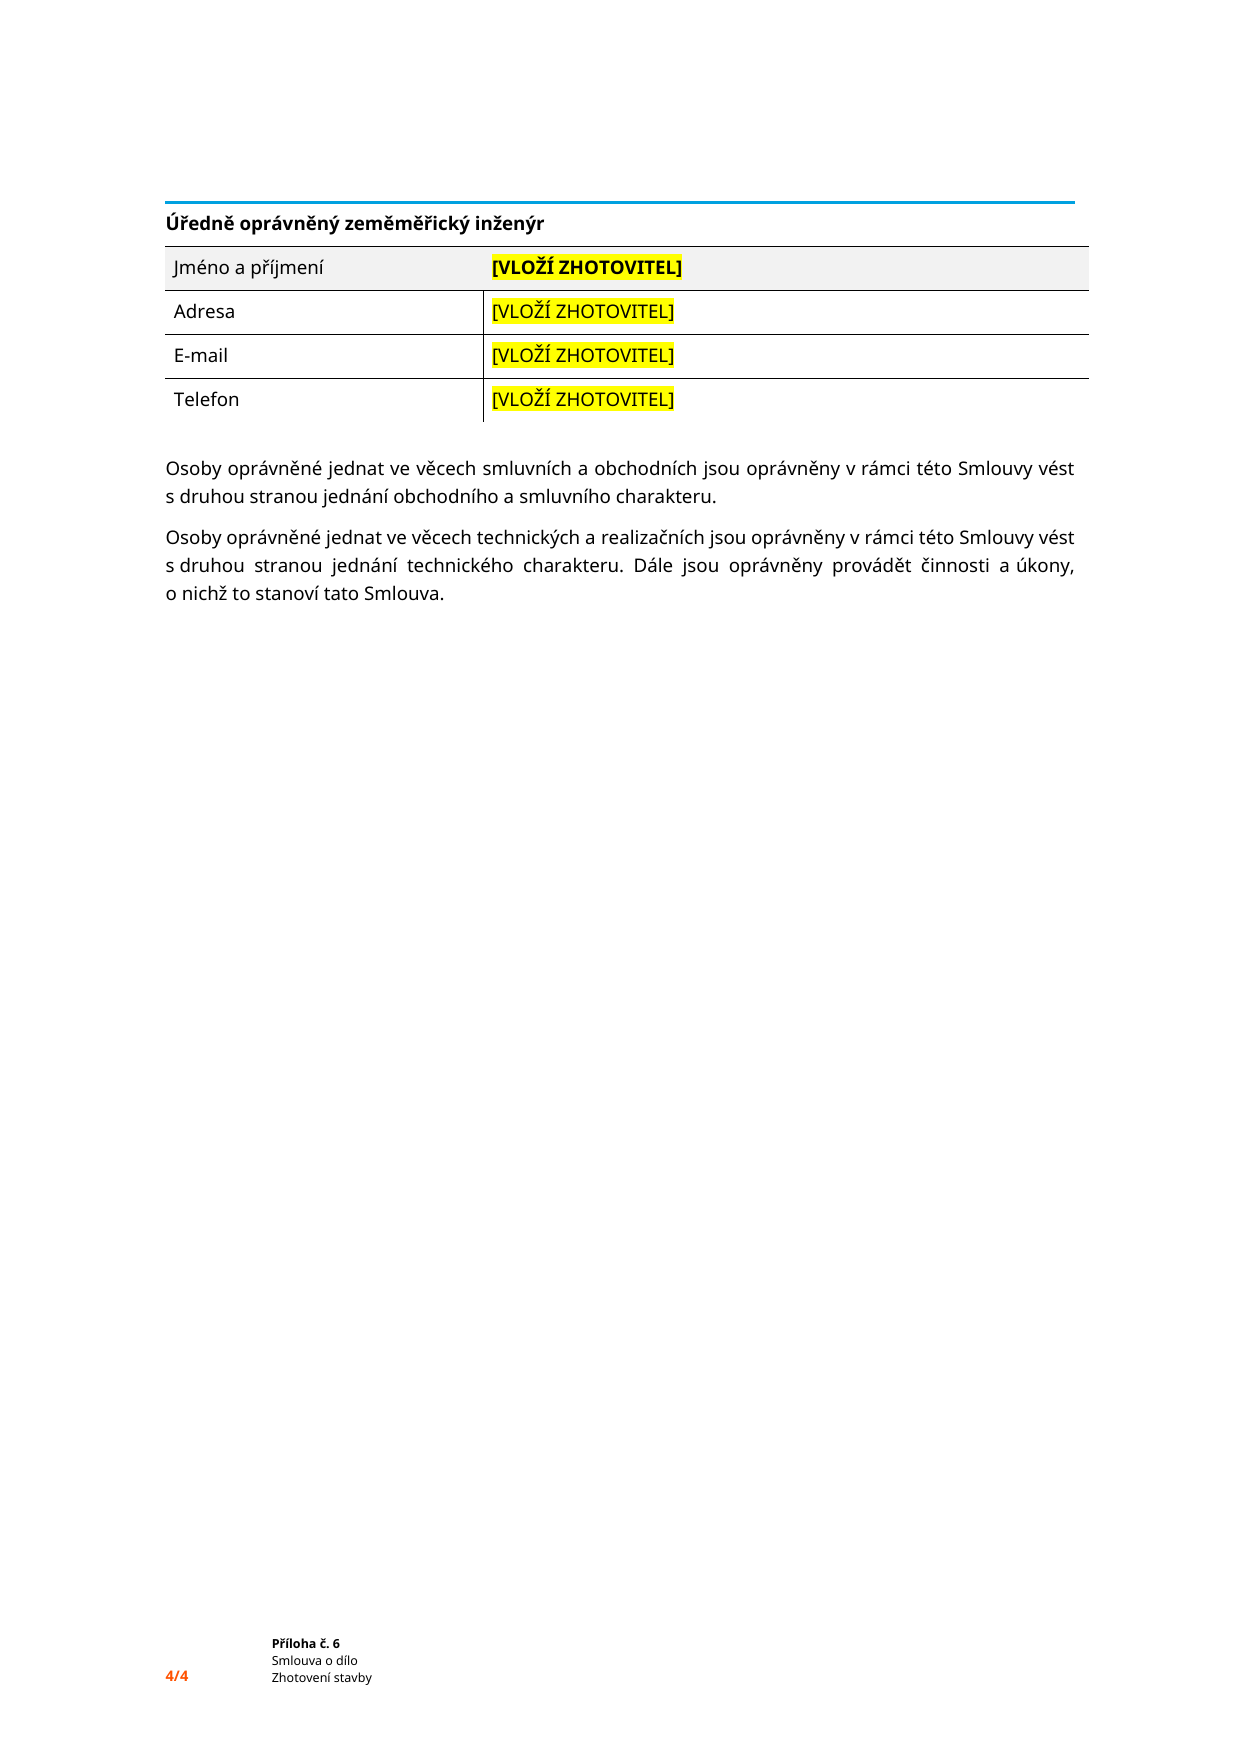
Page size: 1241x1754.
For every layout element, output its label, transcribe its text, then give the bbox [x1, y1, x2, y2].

text Úředně oprávněný zeměměřický inženýr [165, 204, 1075, 236]
table_cell Adresa [165, 291, 483, 334]
table_cell Telefon [165, 379, 483, 422]
text Osoby oprávněné jednat ve věcech smluvních a obchodních jsou oprávněny v rámci této Smlouvy vést s druhou stranou jednání obchodního a smluvního charakteru. [165, 455, 1075, 509]
table_cell E-mail [165, 335, 483, 378]
table_header [VLOŽÍ ZHOTOVITEL] [484, 247, 1089, 290]
table_cell [VLOŽÍ ZHOTOVITEL] [484, 291, 1089, 334]
table_cell [VLOŽÍ ZHOTOVITEL] [484, 335, 1089, 378]
text Osoby oprávněné jednat ve věcech technických a realizačních jsou oprávněny v rámci této Smlouvy vést s druhou stranou jednání technického charakteru. Dále jsou oprávněny provádět činnosti a úkony, o nichž to stanoví tato Smlouva. [165, 524, 1075, 606]
table_cell [VLOŽÍ ZHOTOVITEL] [484, 379, 1089, 422]
table_header Jméno a příjmení [165, 247, 484, 290]
